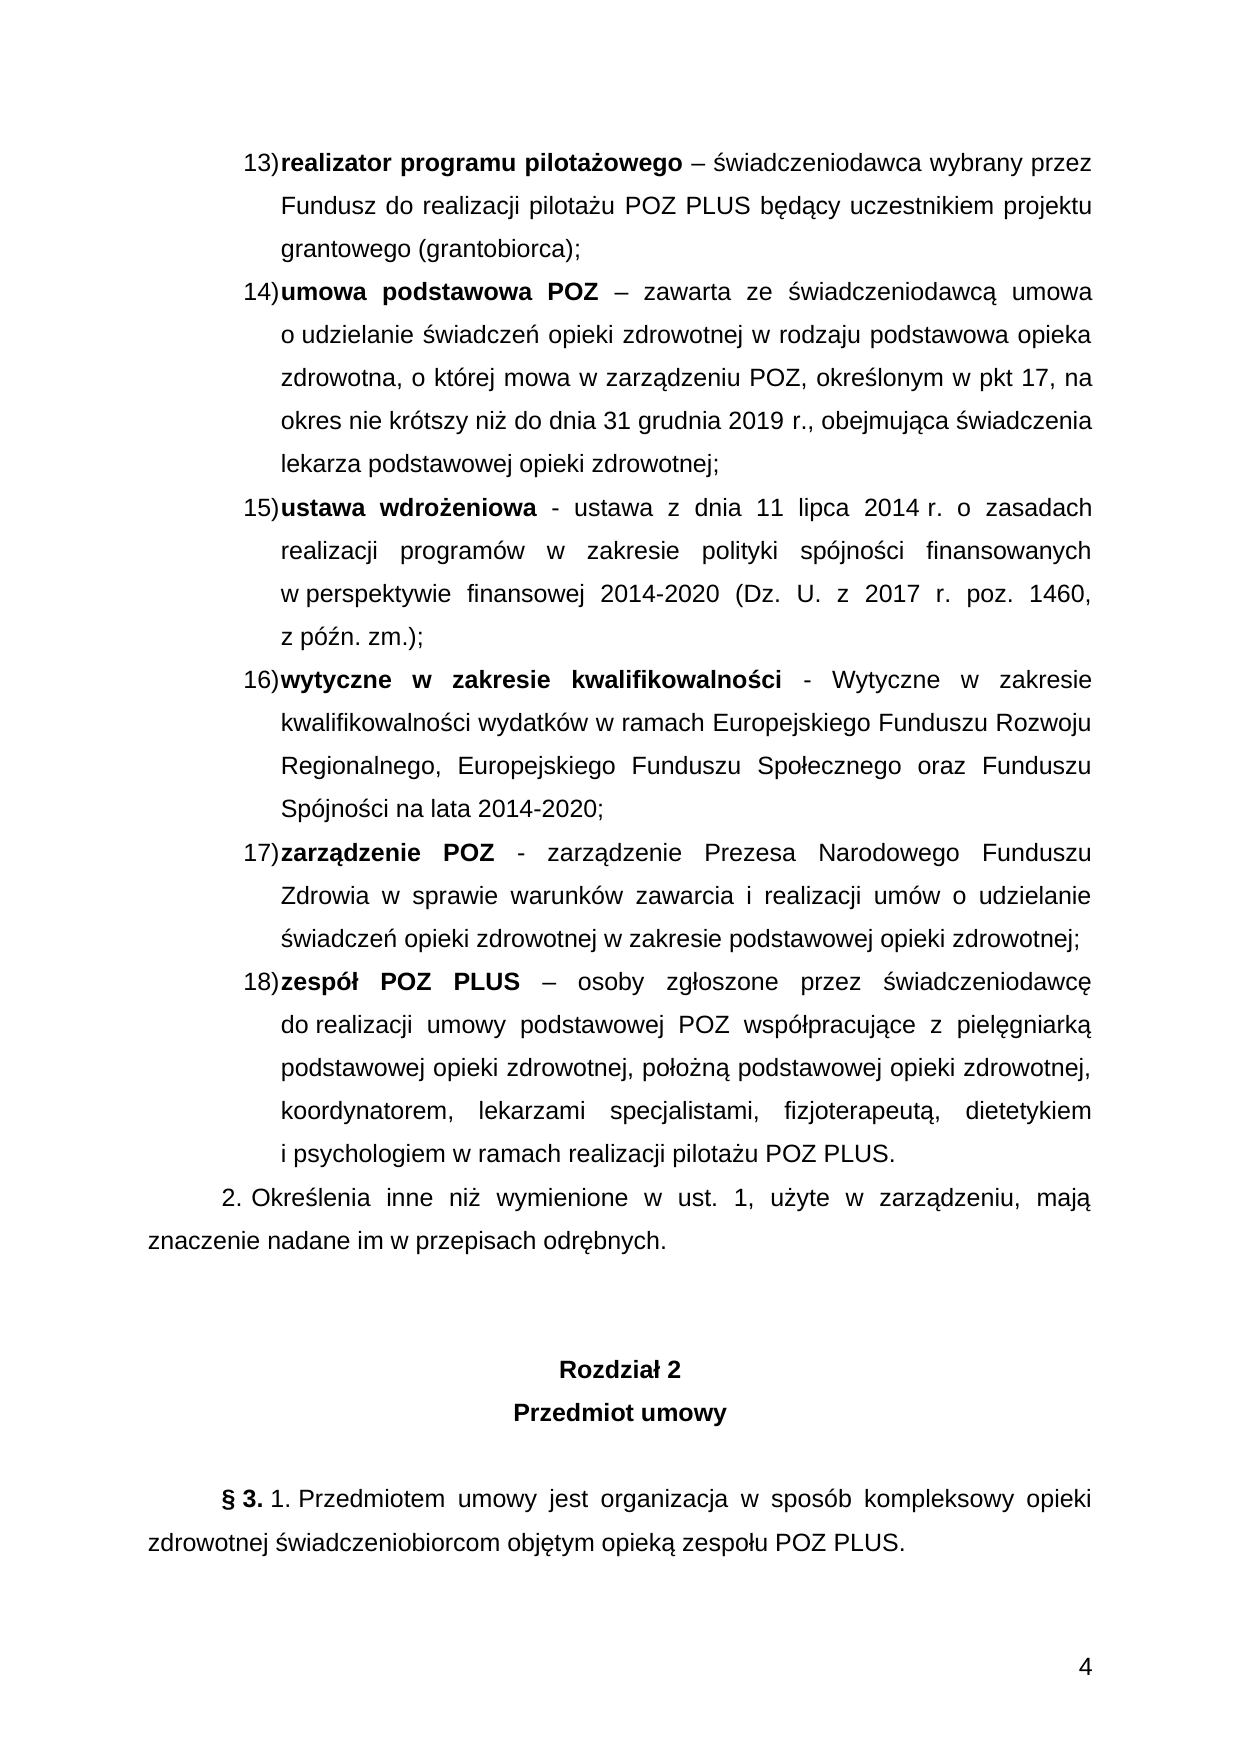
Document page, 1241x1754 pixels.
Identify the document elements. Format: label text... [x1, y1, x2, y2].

text Rozdział 2 [148, 1355, 1093, 1384]
list umowa podstawowa POZ – zawarta ze świadczeniodawcą umowa o udzielanie świadczeń opieki zdrowotnej w rodzaju podstawowa opieka zdrowotna, o której mowa w zarządzeniu POZ, określonym w pkt 17, na okres nie krótszy niż do dnia 31 grudnia 2019 r., obejmująca świadczenia lekarza podstawowej opieki zdrowotnej; [243, 277, 1093, 478]
list Określenia inne niż wymienione w ust. 1, użyte w zarządzeniu, mają znaczenie nadane im w przepisach odrębnych. [148, 1183, 1093, 1254]
list wytyczne w zakresie kwalifikowalności - Wytyczne w zakresie kwalifikowalności wydatków w ramach Europejskiego Funduszu Rozwoju Regionalnego, Europejskiego Funduszu Społecznego oraz Funduszu Spójności na lata 2014-2020; [243, 665, 1093, 823]
text § 3. 1. Przedmiotem umowy jest organizacja w sposób kompleksowy opieki zdrowotnej świadczeniobiorcom objętym opieką zespołu POZ PLUS. [148, 1484, 1093, 1556]
list ustawa wdrożeniowa - ustawa z dnia 11 lipca 2014 r. o zasadach realizacji programów w zakresie polityki spójności finansowanych w perspektywie finansowej 2014-2020 (Dz. U. z 2017 r. poz. 1460, z późn. zm.); [243, 493, 1093, 651]
list zarządzenie POZ - zarządzenie Prezesa Narodowego Funduszu Zdrowia w sprawie warunków zawarcia i realizacji umów o udzielanie świadczeń opieki zdrowotnej w zakresie podstawowej opieki zdrowotnej; [243, 838, 1093, 953]
text Przedmiot umowy [148, 1398, 1093, 1427]
list zespół POZ PLUS – osoby zgłoszone przez świadczeniodawcę do realizacji umowy podstawowej POZ współpracujące z pielęgniarką podstawowej opieki zdrowotnej, położną podstawowej opieki zdrowotnej, koordynatorem, lekarzami specjalistami, fizjoterapeutą, dietetykiem i psychologiem w ramach realizacji pilotażu POZ PLUS. [243, 967, 1093, 1168]
list realizator programu pilotażowego – świadczeniodawca wybrany przez Fundusz do realizacji pilotażu POZ PLUS będący uczestnikiem projektu grantowego (grantobiorca); [243, 148, 1093, 263]
